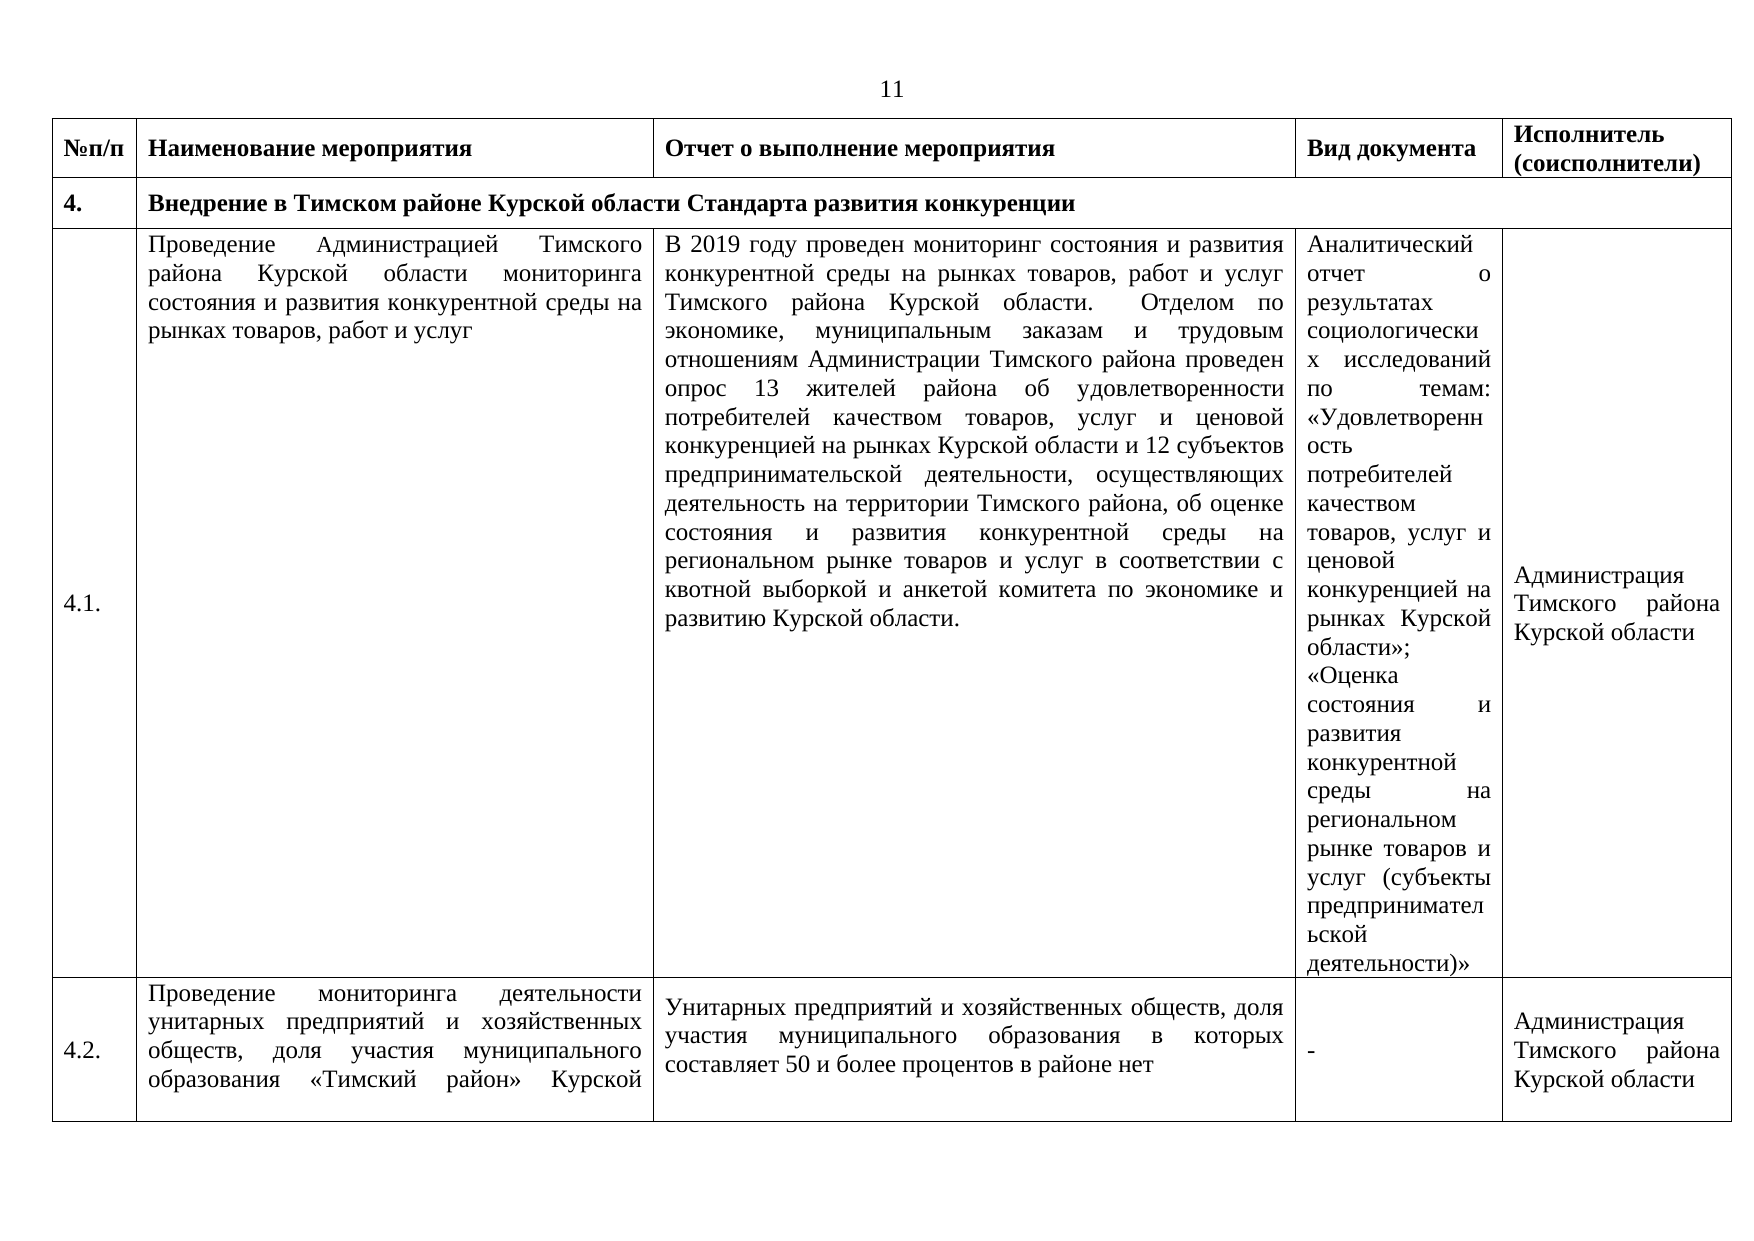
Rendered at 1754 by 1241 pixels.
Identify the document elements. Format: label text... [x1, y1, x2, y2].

table_cell Аналитический отчет о результатах социологических исследований по темам: «Удовлетворенность потребителей качеством товаров, услуг и ценовой конкуренцией на рынках Курской области»; «Оценка состояния и развития конкурентной среды на региональном рынке товаров и услуг (субъекты предпринимательской деятельности)» [1296, 229, 1502, 977]
table_header Вид документа [1296, 119, 1502, 177]
table_cell Внедрение в Тимском районе Курской области Стандарта развития конкуренции [137, 178, 1731, 228]
table_header Отчет о выполнение мероприятия [654, 119, 1295, 177]
table_cell В 2019 году проведен мониторинг состояния и развития конкурентной среды на рынках товаров, работ и услуг Тимского района Курской области. Отделом по экономике, муниципальным заказам и трудовым отношениям Администрации Тимского района проведен опрос 13 жителей района об удовлетворенности потребителей качеством товаров, услуг и ценовой конкуренцией на рынках Курской области и 12 субъектов предпринимательской деятельности, осуществляющих деятельность на территории Тимского района, об оценке состояния и развития конкурентной среды на региональном рынке товаров и услуг в соответствии с квотной выборкой и анкетой комитета по экономике и развитию Курской области. [654, 229, 1295, 977]
table_cell 4.2. [53, 978, 136, 1121]
table_cell Проведение Администрацией Тимского района Курской области мониторинга состояния и развития конкурентной среды на рынках товаров, работ и услуг [137, 229, 653, 977]
table_header Наименование мероприятия [137, 119, 653, 177]
table_header №п/п [53, 119, 136, 177]
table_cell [137, 978, 653, 1121]
table_cell - [1296, 978, 1502, 1121]
table_cell 4. [53, 178, 136, 228]
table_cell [654, 978, 1295, 1121]
table_header Исполнитель (соисполнители) [1503, 119, 1731, 177]
table_cell 4.1. [53, 229, 136, 977]
table_cell Администрация Тимского района Курской области [1503, 229, 1731, 977]
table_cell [1503, 978, 1731, 1121]
